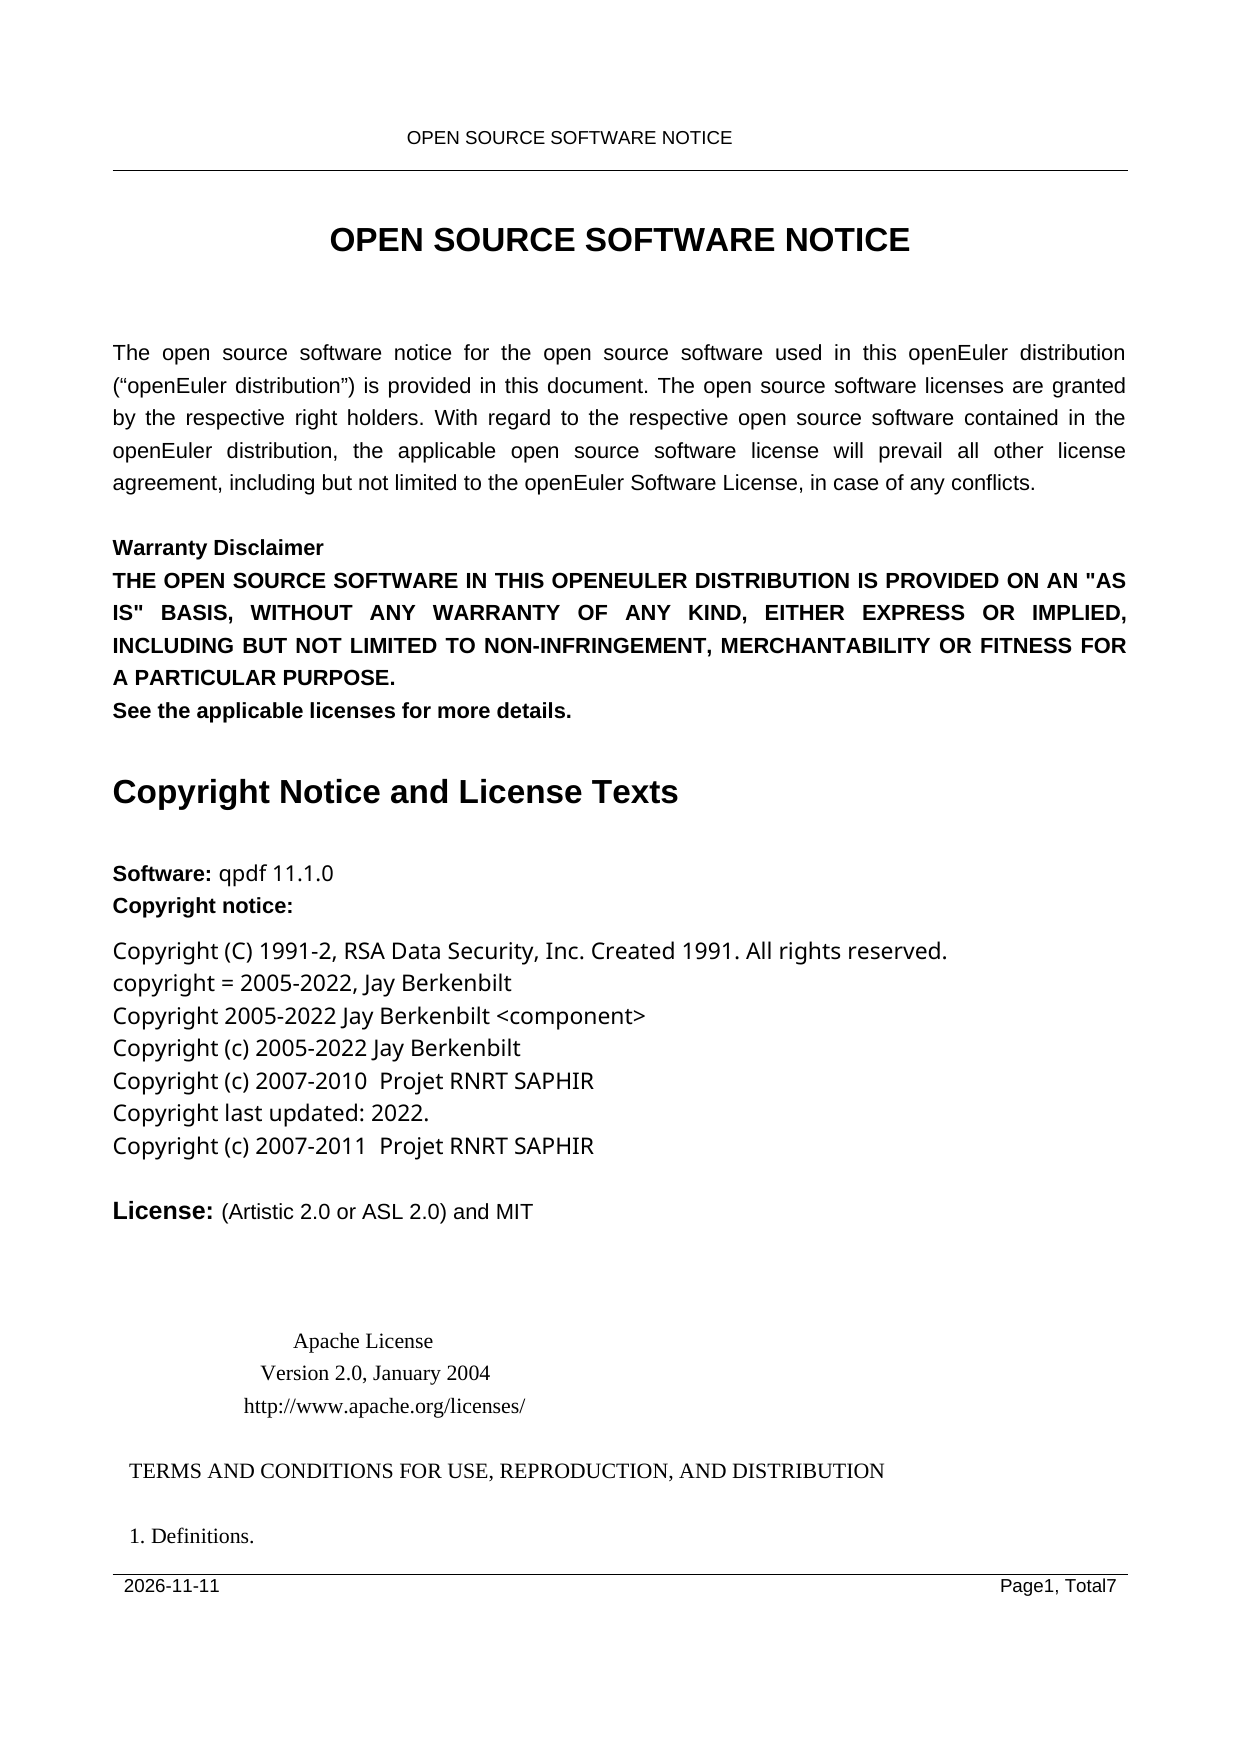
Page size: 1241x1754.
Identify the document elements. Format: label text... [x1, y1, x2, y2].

text THE OPEN SOURCE SOFTWARE IN THIS OPENEULER DISTRIBUTION IS PROVIDED ON AN "AS IS" BASIS, WITHOUT ANY WARRANTY OF ANY KIND, EITHER EXPRESS OR IMPLIED, INCLUDING BUT NOT LIMITED TO NON-INFRINGEMENT, MERCHANTABILITY OR FITNESS FOR A PARTICULAR PURPOSE. See the applicable licenses for more details. [112, 564, 1128, 726]
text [112, 1226, 1128, 1551]
text Copyright Notice and License Texts [112, 759, 1128, 824]
text The open source software notice for the open source software used in this openEuler distribution (“openEuler distribution”) is provided in this document. The open source software licenses are granted by the respective right holders. With regard to the respective open source software contained in the openEuler distribution, the applicable open source software license will prevail all other license agreement, including but not limited to the openEuler Software License, in case of any conflicts. [112, 336, 1128, 499]
text Copyright notice: [112, 889, 1128, 921]
text OPEN SOURCE SOFTWARE NOTICE [112, 206, 1128, 271]
text Warranty Disclaimer [112, 531, 1128, 564]
text Copyright (C) 1991-2, RSA Data Security, Inc. Created 1991. All rights reserved. copyright = 2005-2022, Jay Berkenbilt Copyright 2005-2022 Jay Berkenbilt <component> Copyright (c) 2005-2022 Jay Berkenbilt Copyright (c) 2007-2010 Projet RNRT SAPHIR Copyright last updated: 2022. Copyright (c) 2007-2011 Projet RNRT SAPHIR [112, 934, 1128, 1194]
title Software: qpdf 11.1.0 [112, 856, 1128, 889]
text License: (Artistic 2.0 or ASL 2.0) and MIT [112, 1194, 1128, 1226]
